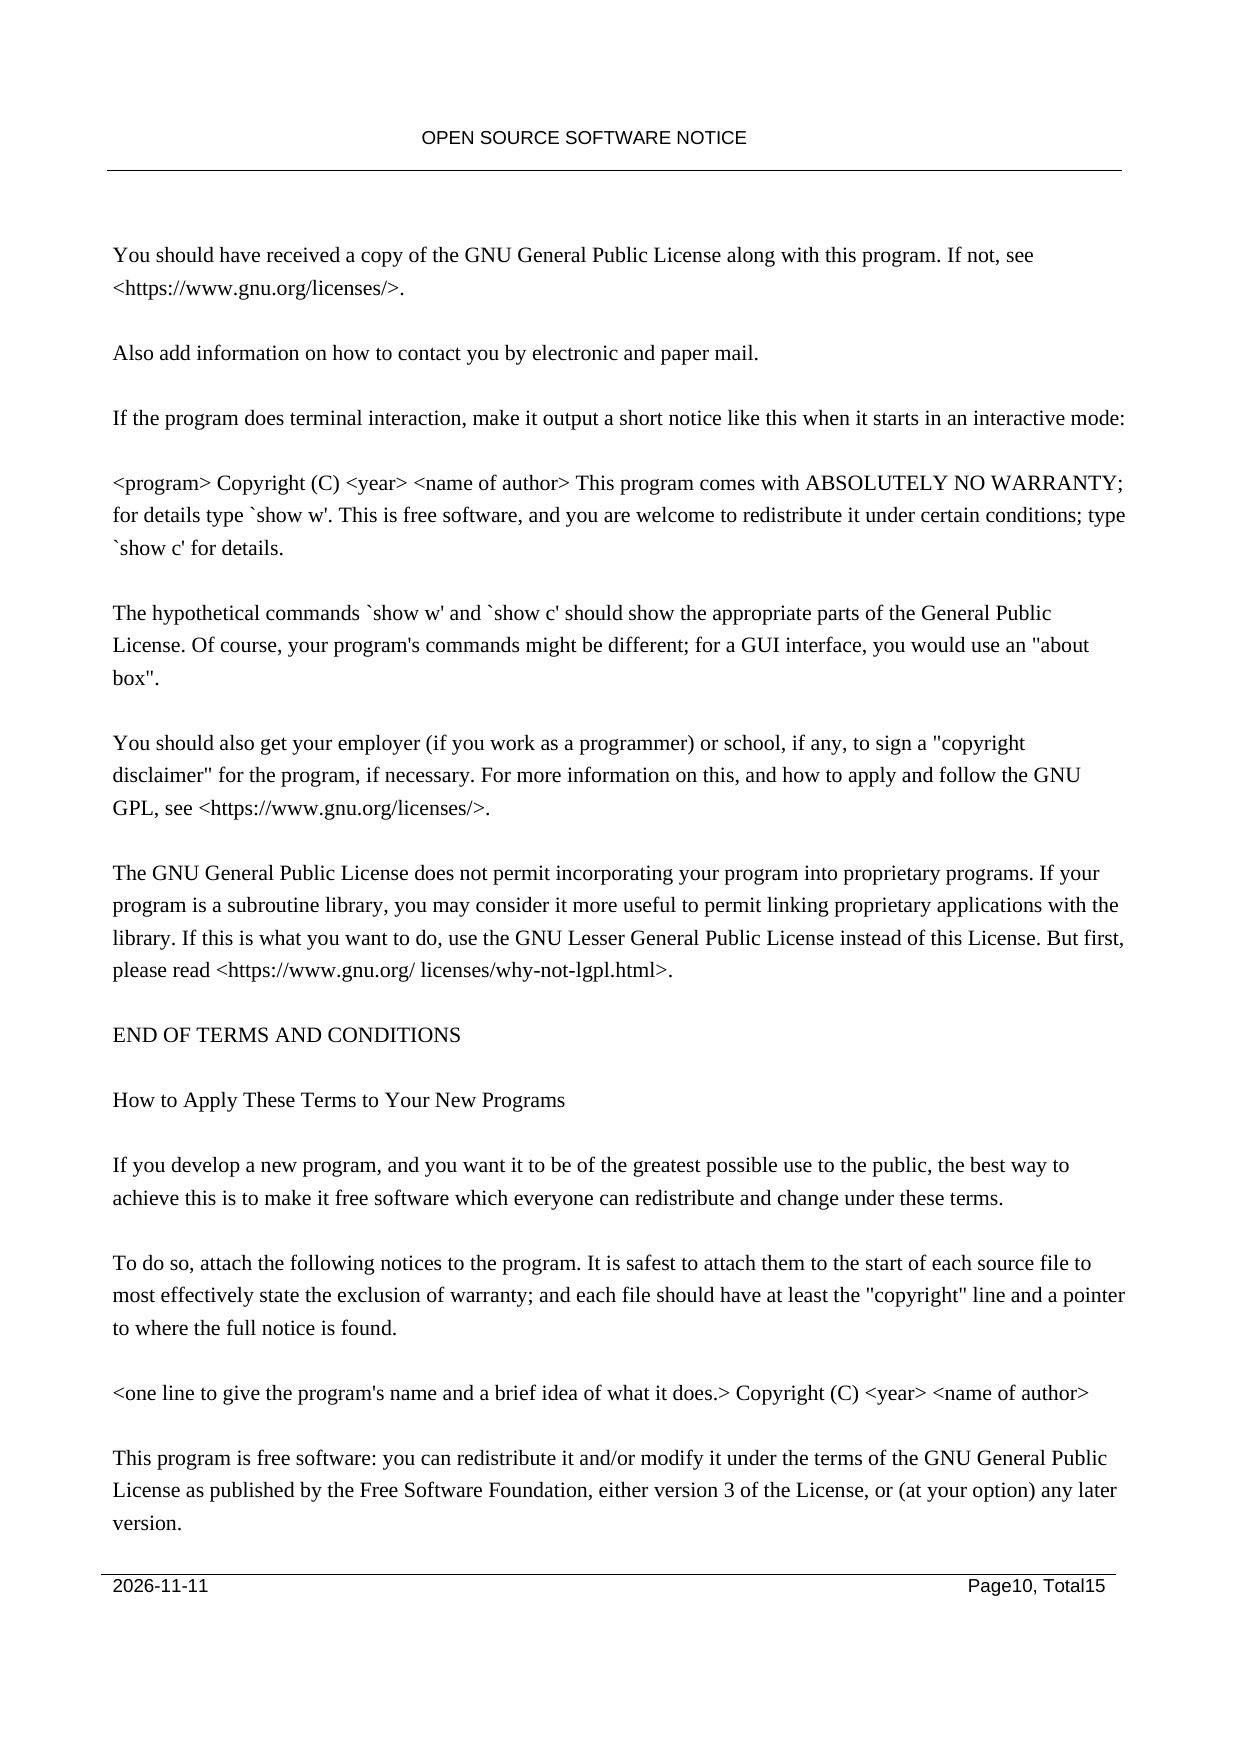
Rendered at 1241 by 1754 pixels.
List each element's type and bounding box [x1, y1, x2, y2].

text [112, 206, 1128, 1539]
